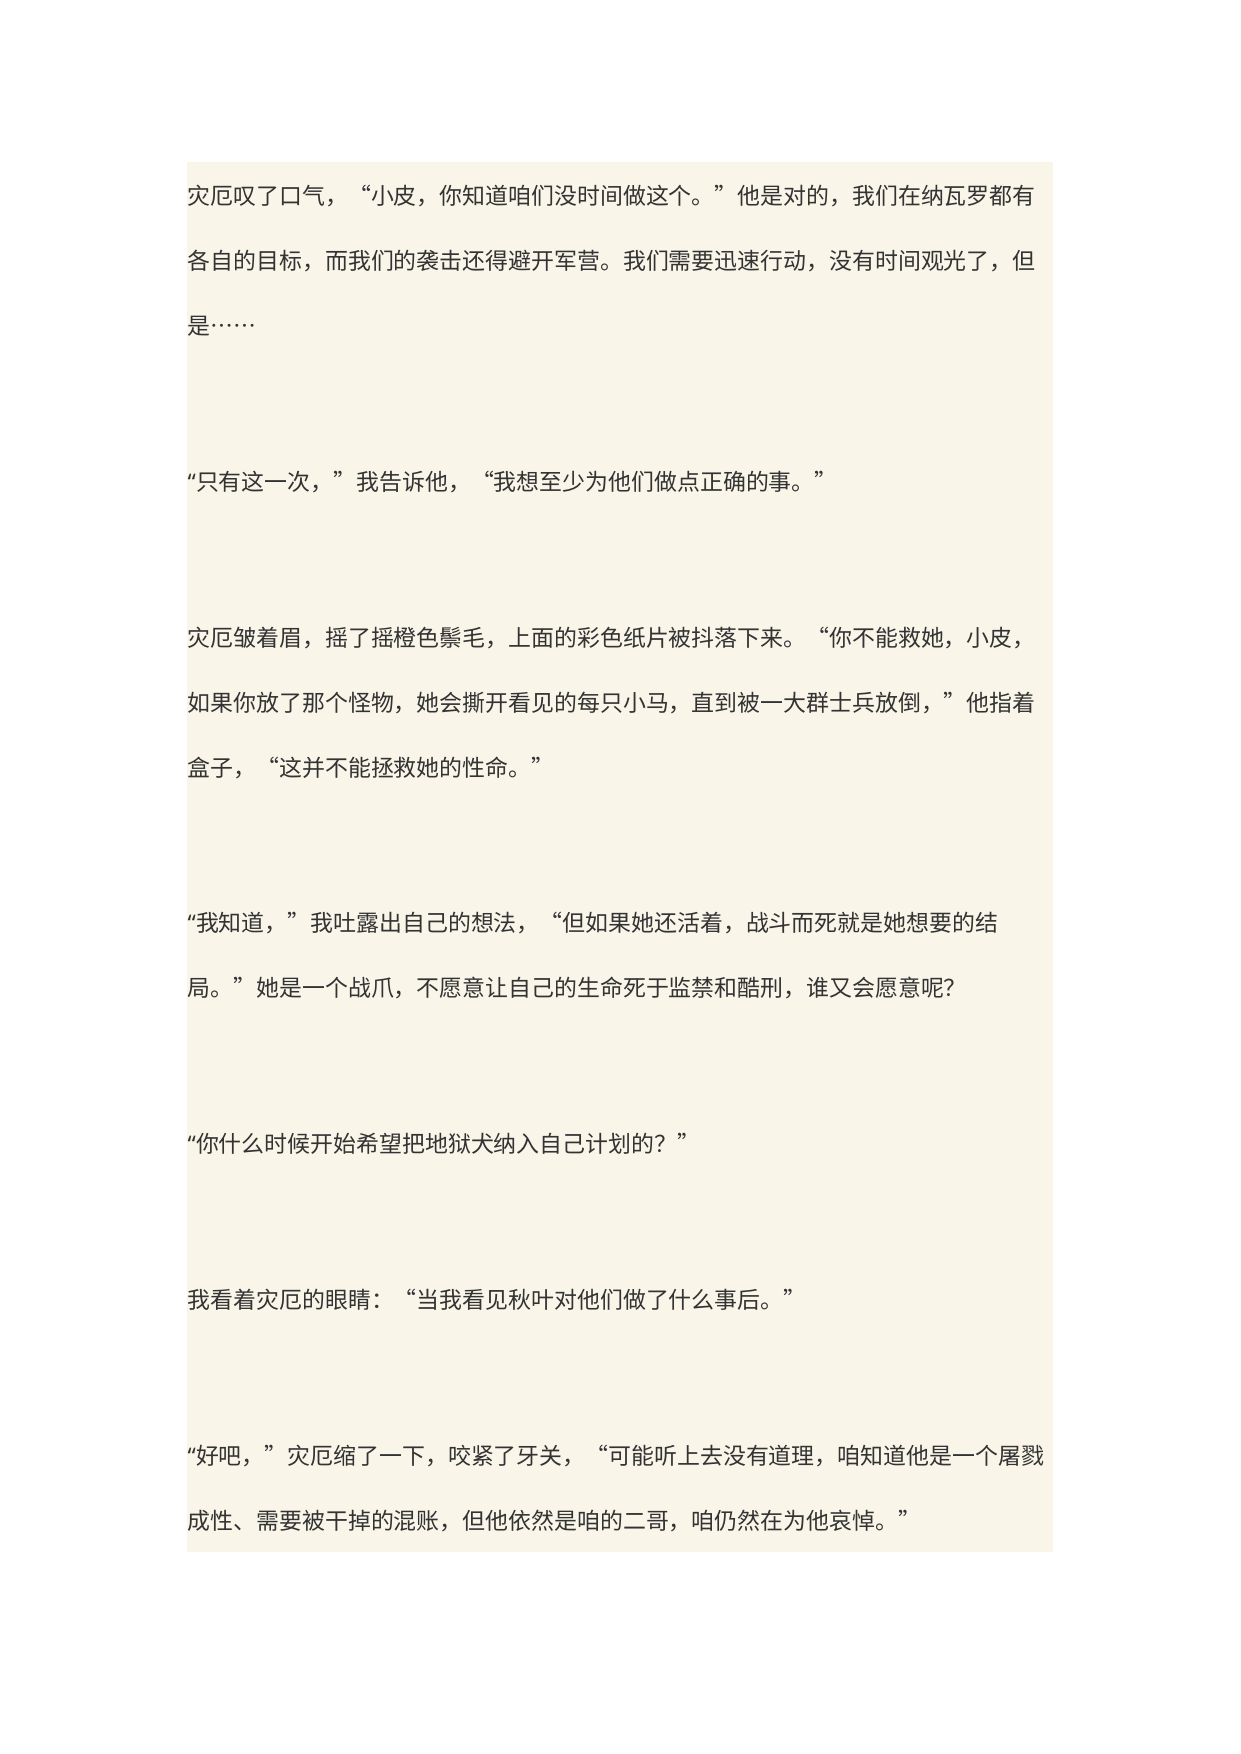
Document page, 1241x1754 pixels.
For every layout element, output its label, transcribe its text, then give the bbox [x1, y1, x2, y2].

text “好吧，”灾厄缩了一下，咬紧了牙关，“可能听上去没有道理，咱知道他是一个屠戮成性、需要被干掉的混账，但他依然是咱的二哥，咱仍然在为他哀悼。” [187, 1422, 1053, 1552]
text “我知道，”我吐露出自己的想法，“但如果她还活着，战斗而死就是她想要的结局。”她是一个战爪，不愿意让自己的生命死于监禁和酷刑，谁又会愿意呢？ [187, 889, 1053, 1019]
text 灾厄皱着眉，摇了摇橙色鬃毛，上面的彩色纸片被抖落下来。“你不能救她，小皮，如果你放了那个怪物，她会撕开看见的每只小马，直到被一大群士兵放倒，”他指着盒子，“这并不能拯救她的性命。” [187, 604, 1053, 799]
text 灾厄叹了口气，“小皮，你知道咱们没时间做这个。”他是对的，我们在纳瓦罗都有各自的目标，而我们的袭击还得避开军营。我们需要迅速行动，没有时间观光了，但是…… [187, 162, 1053, 357]
text “只有这一次，”我告诉他，“我想至少为他们做点正确的事。” [187, 448, 1053, 513]
text “你什么时候开始希望把地狱犬纳入自己计划的？” [187, 1110, 1053, 1175]
text 我看着灾厄的眼睛：“当我看见秋叶对他们做了什么事后。” [187, 1266, 1053, 1331]
